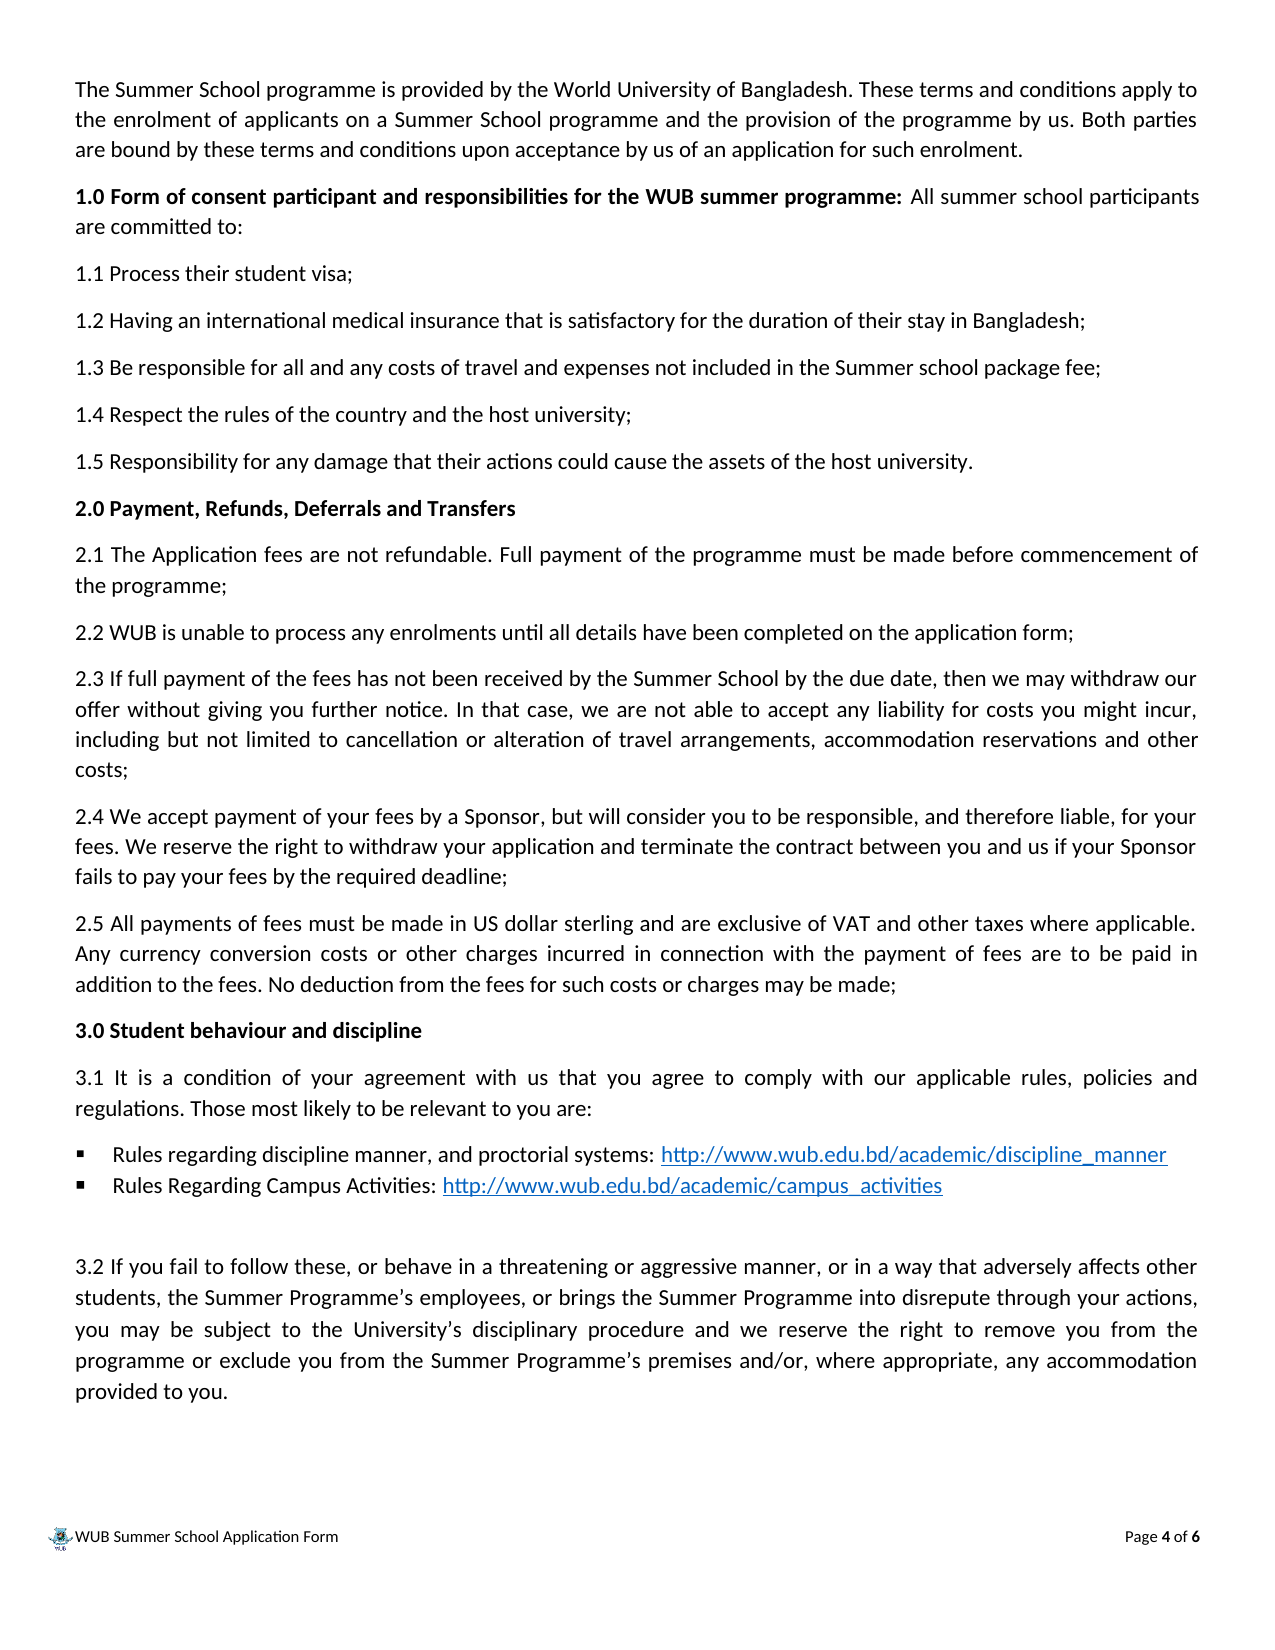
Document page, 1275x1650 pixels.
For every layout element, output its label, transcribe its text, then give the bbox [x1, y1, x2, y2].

picture [45, 1526, 76, 1552]
text 2.5 All payments of fees must be made in US dollar sterling and are exclusive of VAT and other taxes where applicable. Any currency conversion costs or other charges incurred in connection with the payment of fees are to be paid in addition to the fees. No deduction from the fees for such costs or charges may be made; [75, 909, 1200, 998]
text 2.4 We accept payment of your fees by a Sponsor, but will consider you to be responsible, and therefore liable, for your fees. We reserve the right to withdraw your application and terminate the contract between you and us if your Sponsor fails to pay your fees by the required deadline; [75, 802, 1200, 891]
text The Summer School programme is provided by the World University of Bangladesh. These terms and conditions apply to the enrolment of applicants on a Summer School programme and the provision of the programme by us. Both parties are bound by these terms and conditions upon acceptance by us of an application for such enrolment. [75, 75, 1200, 163]
text 2.3 If full payment of the fees has not been received by the Summer School by the due date, then we may withdraw our offer without giving you further notice. In that case, we are not able to accept any liability for costs you might incur, including but not limited to cancellation or alteration of travel arrangements, accommodation reservations and other costs; [75, 664, 1200, 783]
text 2.1 The Application fees are not refundable. Full payment of the programme must be made before commencement of the programme; [75, 541, 1200, 599]
text 1.5 Responsibility for any damage that their actions could cause the assets of the host university. [75, 447, 1200, 475]
text 1.2 Having an international medical insurance that is satisfactory for the duration of their stay in Bangladesh; [75, 306, 1200, 334]
text 1.4 Respect the rules of the country and the host university; [75, 400, 1200, 428]
text 2.0 Payment, Refunds, Deferrals and Transfers [75, 494, 1200, 522]
text 1.0 Form of consent participant and responsibilities for the WUB summer programme: All summer school participants are committed to: [75, 182, 1200, 241]
list Rules regarding discipline manner, and proctorial systems: http://www.wub.edu.bd/academic/discipline_manner [75, 1141, 1200, 1169]
text 2.2 WUB is unable to process any enrolments until all details have been completed on the application form; [75, 618, 1200, 646]
text 3.0 Student behaviour and discipline [75, 1017, 1200, 1045]
text 3.1 It is a condition of your agreement with us that you agree to comply with our applicable rules, policies and regulations. Those most likely to be relevant to you are: [75, 1063, 1200, 1122]
text 1.1 Process their student visa; [75, 259, 1200, 287]
list Rules Regarding Campus Activities: http://www.wub.edu.bd/academic/campus_activities [75, 1171, 1200, 1199]
text 1.3 Be responsible for all and any costs of travel and expenses not included in the Summer school package fee; [75, 353, 1200, 381]
text 3.2 If you fail to follow these, or behave in a threatening or aggressive manner, or in a way that adversely affects other students, the Summer Programme’s employees, or brings the Summer Programme into disrepute through your actions, you may be subject to the University’s disciplinary procedure and we reserve the right to remove you from the programme or exclude you from the Summer Programme’s premises and/or, where appropriate, any accommodation provided to you. [75, 1249, 1200, 1405]
